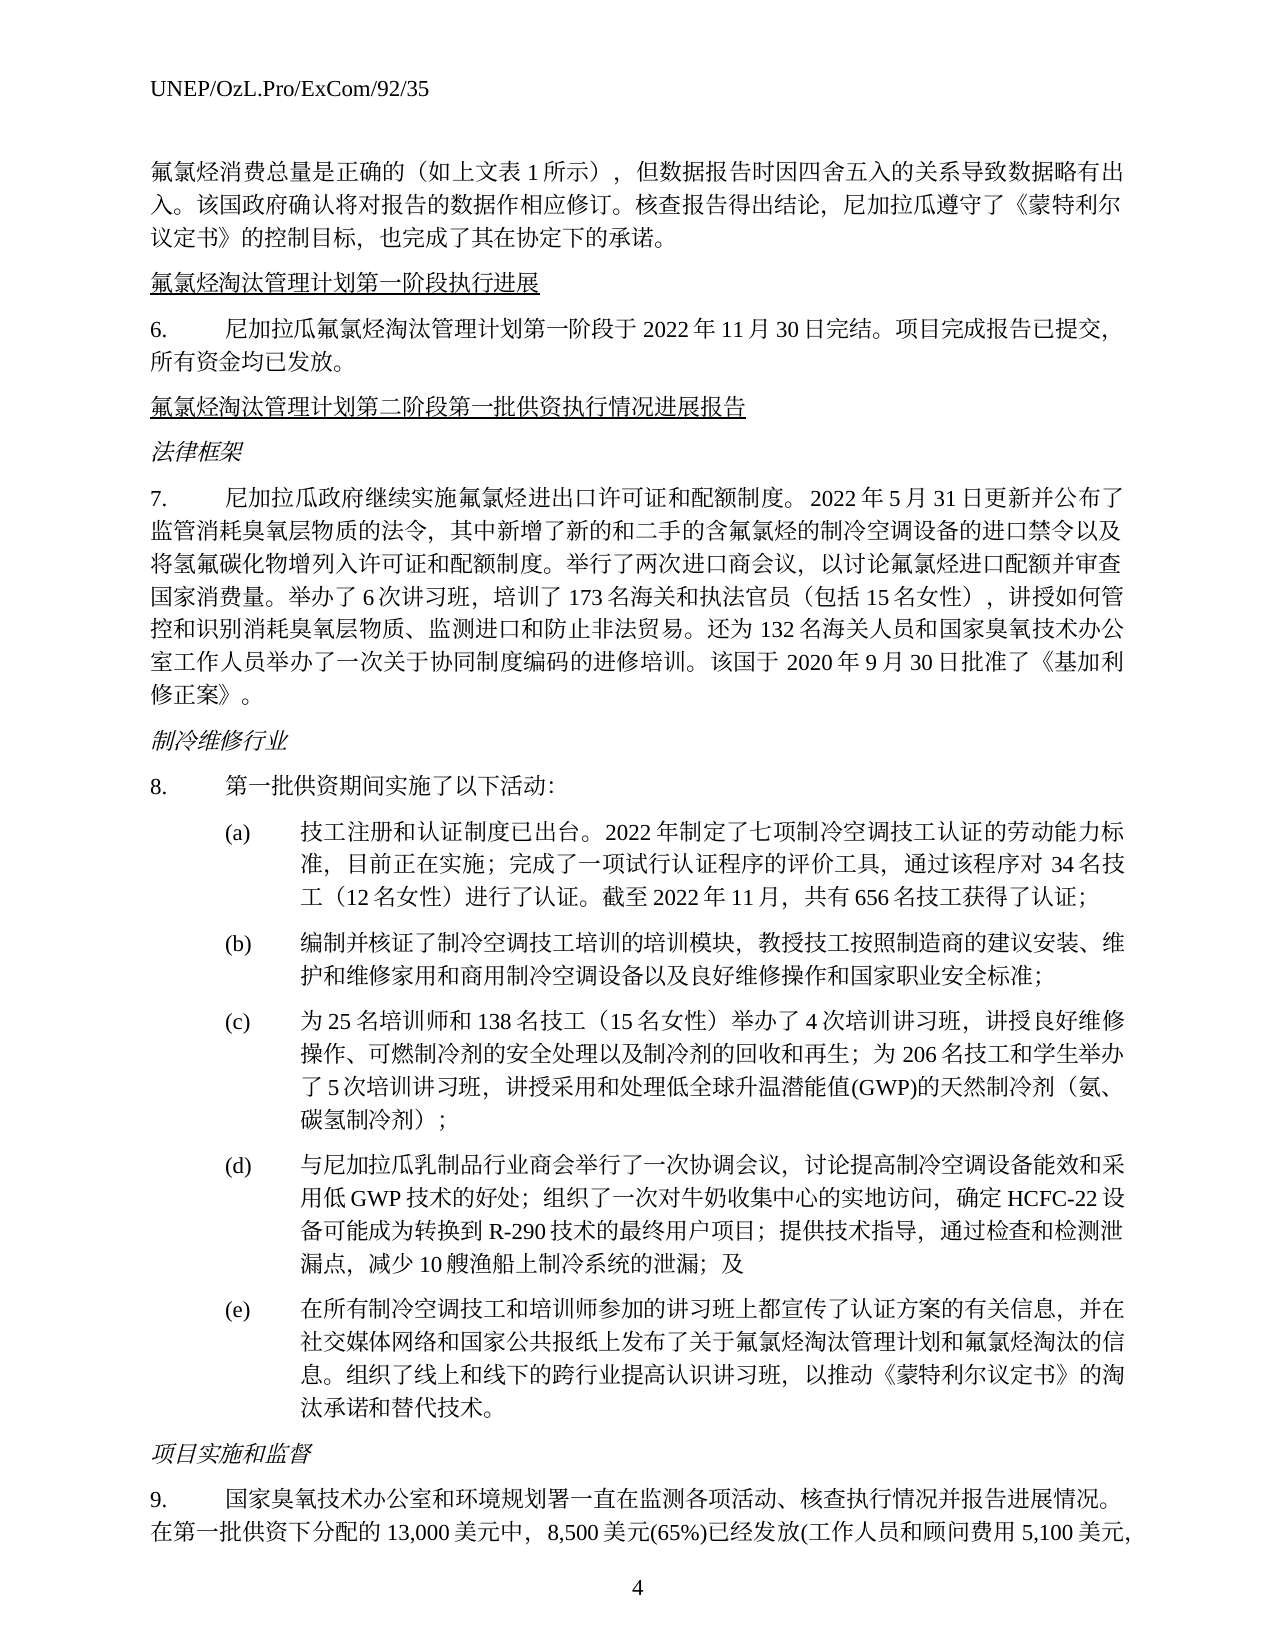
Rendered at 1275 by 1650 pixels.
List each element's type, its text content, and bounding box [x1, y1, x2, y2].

list 尼加拉瓜氟氯烃淘汰管理计划第一阶段于2022年11月30日完结。项目完成报告已提交，所有资金均已发放。 [150, 311, 1125, 377]
text 项目实施和监督 [150, 1436, 1125, 1469]
list 尼加拉瓜政府继续实施氟氯烃进出口许可证和配额制度。2022年5月31日更新并公布了监管消耗臭氧层物质的法令，其中新增了新的和二手的含氟氯烃的制冷空调设备的进口禁令以及将氢氟碳化物增列入许可证和配额制度。举行了两次进口商会议，以讨论氟氯烃进口配额并审查国家消费量。举办了6次讲习班，培训了173名海关和执法官员（包括15名女性），讲授如何管控和识别消耗臭氧层物质、监测进口和防止非法贸易。还为132名海关人员和国家臭氧技术办公室工作人员举办了一次关于协同制度编码的进修培训。该国于2020年9月30日批准了《基加利修正案》。 [150, 480, 1125, 710]
text 制冷维修行业 [150, 723, 1125, 756]
list 与尼加拉瓜乳制品行业商会举行了一次协调会议，讨论提高制冷空调设备能效和采用低GWP技术的好处；组织了一次对牛奶收集中心的实地访问，确定HCFC-22设备可能成为转换到R-290技术的最终用户项目；提供技术指导，通过检查和检测泄漏点，减少10艘渔船上制冷系统的泄漏；及 [225, 1147, 1125, 1279]
list 为25名培训师和138名技工（15名女性）举办了4次培训讲习班，讲授良好维修操作、可燃制冷剂的安全处理以及制冷剂的回收和再生；为206名技工和学生举办了5次培训讲习班，讲授采用和处理低全球升温潜能值(GWP)的天然制冷剂（氨、碳氢制冷剂）； [225, 1003, 1125, 1135]
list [150, 154, 1125, 253]
text 氟氯烃淘汰管理计划第二阶段第一批供资执行情况进展报告 [150, 389, 1125, 422]
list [150, 1481, 1125, 1547]
text 法律框架 [150, 434, 1125, 467]
list 第一批供资期间实施了以下活动： [150, 768, 1125, 801]
list 技工注册和认证制度已出台。2022年制定了七项制冷空调技工认证的劳动能力标准，目前正在实施；完成了一项试行认证程序的评价工具，通过该程序对34名技工（12名女性）进行了认证。截至2022年11月，共有656名技工获得了认证； [225, 814, 1125, 912]
list 在所有制冷空调技工和培训师参加的讲习班上都宣传了认证方案的有关信息，并在社交媒体网络和国家公共报纸上发布了关于氟氯烃淘汰管理计划和氟氯烃淘汰的信息。组织了线上和线下的跨行业提高认识讲习班，以推动《蒙特利尔议定书》的淘汰承诺和替代技术。 [225, 1292, 1125, 1423]
list 编制并核证了制冷空调技工培训的培训模块，教授技工按照制造商的建议安装、维护和维修家用和商用制冷空调设备以及良好维修操作和国家职业安全标准； [225, 925, 1125, 991]
text 氟氯烃淘汰管理计划第一阶段执行进展 [150, 265, 1125, 298]
